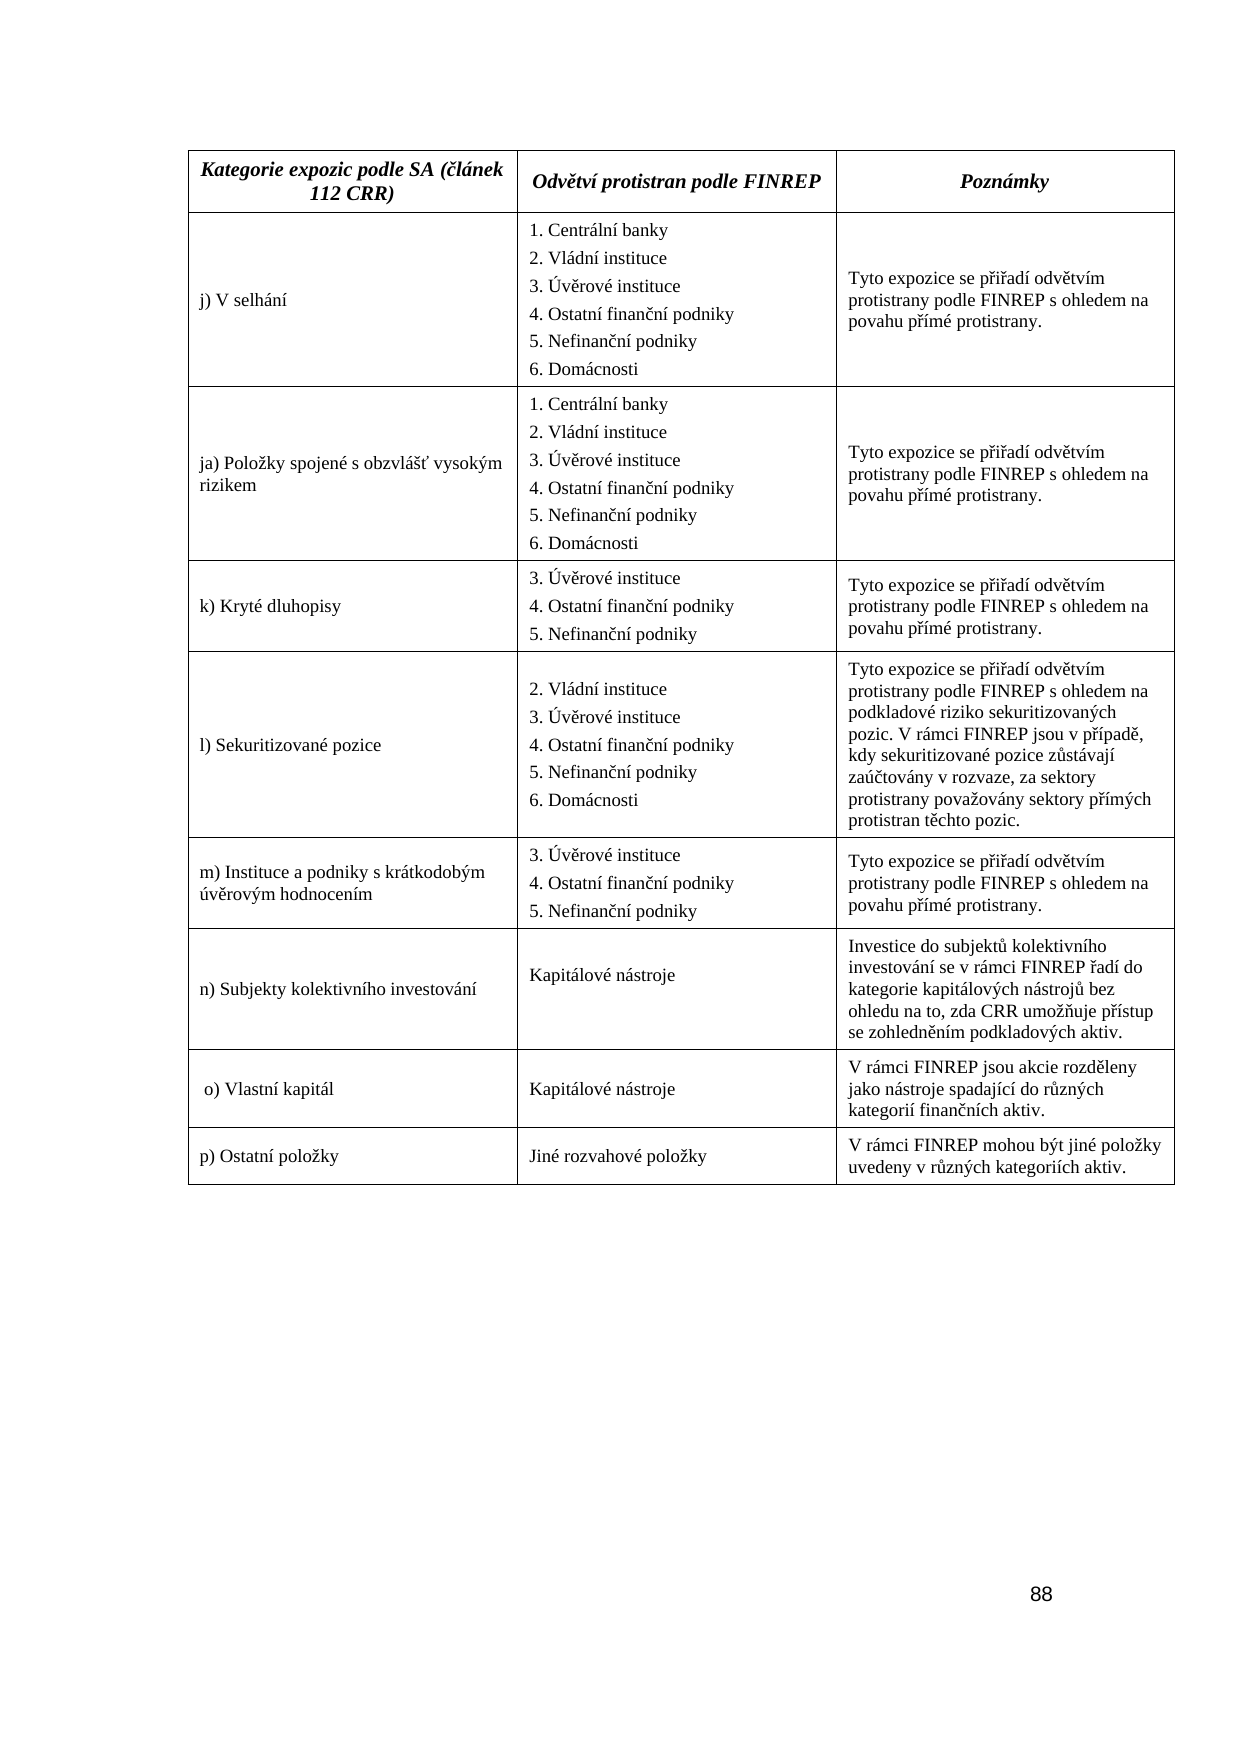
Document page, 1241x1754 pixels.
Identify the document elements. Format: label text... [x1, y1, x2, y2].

table_header Poznámky [837, 151, 1174, 212]
table_cell Tyto expozice se přiřadí odvětvím protistrany podle FINREP s ohledem na podkladové riziko sekuritizovaných pozic. V rámci FINREP jsou v případě, kdy sekuritizované pozice zůstávají zaúčtovány v rozvaze, za sektory protistrany považovány sektory přímých protistran těchto pozic. [837, 652, 1174, 837]
table_cell p) Ostatní položky [189, 1128, 517, 1184]
table_cell Tyto expozice se přiřadí odvětvím protistrany podle FINREP s ohledem na povahu přímé protistrany. [837, 387, 1174, 560]
table_header Odvětví protistran podle FINREP [518, 151, 836, 212]
table_header Kategorie expozic podle SA (článek 112 CRR) [189, 151, 517, 212]
table_cell n) Subjekty kolektivního investování [189, 929, 517, 1049]
table_cell 3. Úvěrové instituce 4. Ostatní finanční podniky 5. Nefinanční podniky [518, 561, 836, 651]
table_cell V rámci FINREP mohou být jiné položky uvedeny v různých kategoriích aktiv. [837, 1128, 1174, 1184]
table_cell j) V selhání [189, 213, 517, 386]
table_cell m) Instituce a podniky s krátkodobým úvěrovým hodnocením [189, 838, 517, 927]
table_cell Tyto expozice se přiřadí odvětvím protistrany podle FINREP s ohledem na povahu přímé protistrany. [837, 838, 1174, 927]
table_cell 2. Vládní instituce 3. Úvěrové instituce 4. Ostatní finanční podniky 5. Nefinanční podniky 6. Domácnosti [518, 652, 836, 837]
table_cell Investice do subjektů kolektivního investování se v rámci FINREP řadí do kategorie kapitálových nástrojů bez ohledu na to, zda CRR umožňuje přístup se zohledněním podkladových aktiv. [837, 929, 1174, 1049]
table_cell 1. Centrální banky 2. Vládní instituce 3. Úvěrové instituce 4. Ostatní finanční podniky 5. Nefinanční podniky 6. Domácnosti [518, 213, 836, 386]
table_cell Jiné rozvahové položky [518, 1128, 836, 1184]
table_cell ja) Položky spojené s obzvlášť vysokým rizikem [189, 387, 517, 560]
table_cell l) Sekuritizované pozice [189, 652, 517, 837]
table_cell Tyto expozice se přiřadí odvětvím protistrany podle FINREP s ohledem na povahu přímé protistrany. [837, 561, 1174, 651]
table_cell V rámci FINREP jsou akcie rozděleny jako nástroje spadající do různých kategorií finančních aktiv. [837, 1050, 1174, 1127]
table_cell Kapitálové nástroje [518, 929, 836, 1049]
table_cell Kapitálové nástroje [518, 1050, 836, 1127]
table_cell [837, 213, 1174, 386]
table_cell 3. Úvěrové instituce 4. Ostatní finanční podniky 5. Nefinanční podniky [518, 838, 836, 927]
table_cell 1. Centrální banky 2. Vládní instituce 3. Úvěrové instituce 4. Ostatní finanční podniky 5. Nefinanční podniky 6. Domácnosti [518, 387, 836, 560]
table_cell o) Vlastní kapitál [189, 1050, 517, 1127]
table_cell k) Kryté dluhopisy [189, 561, 517, 651]
